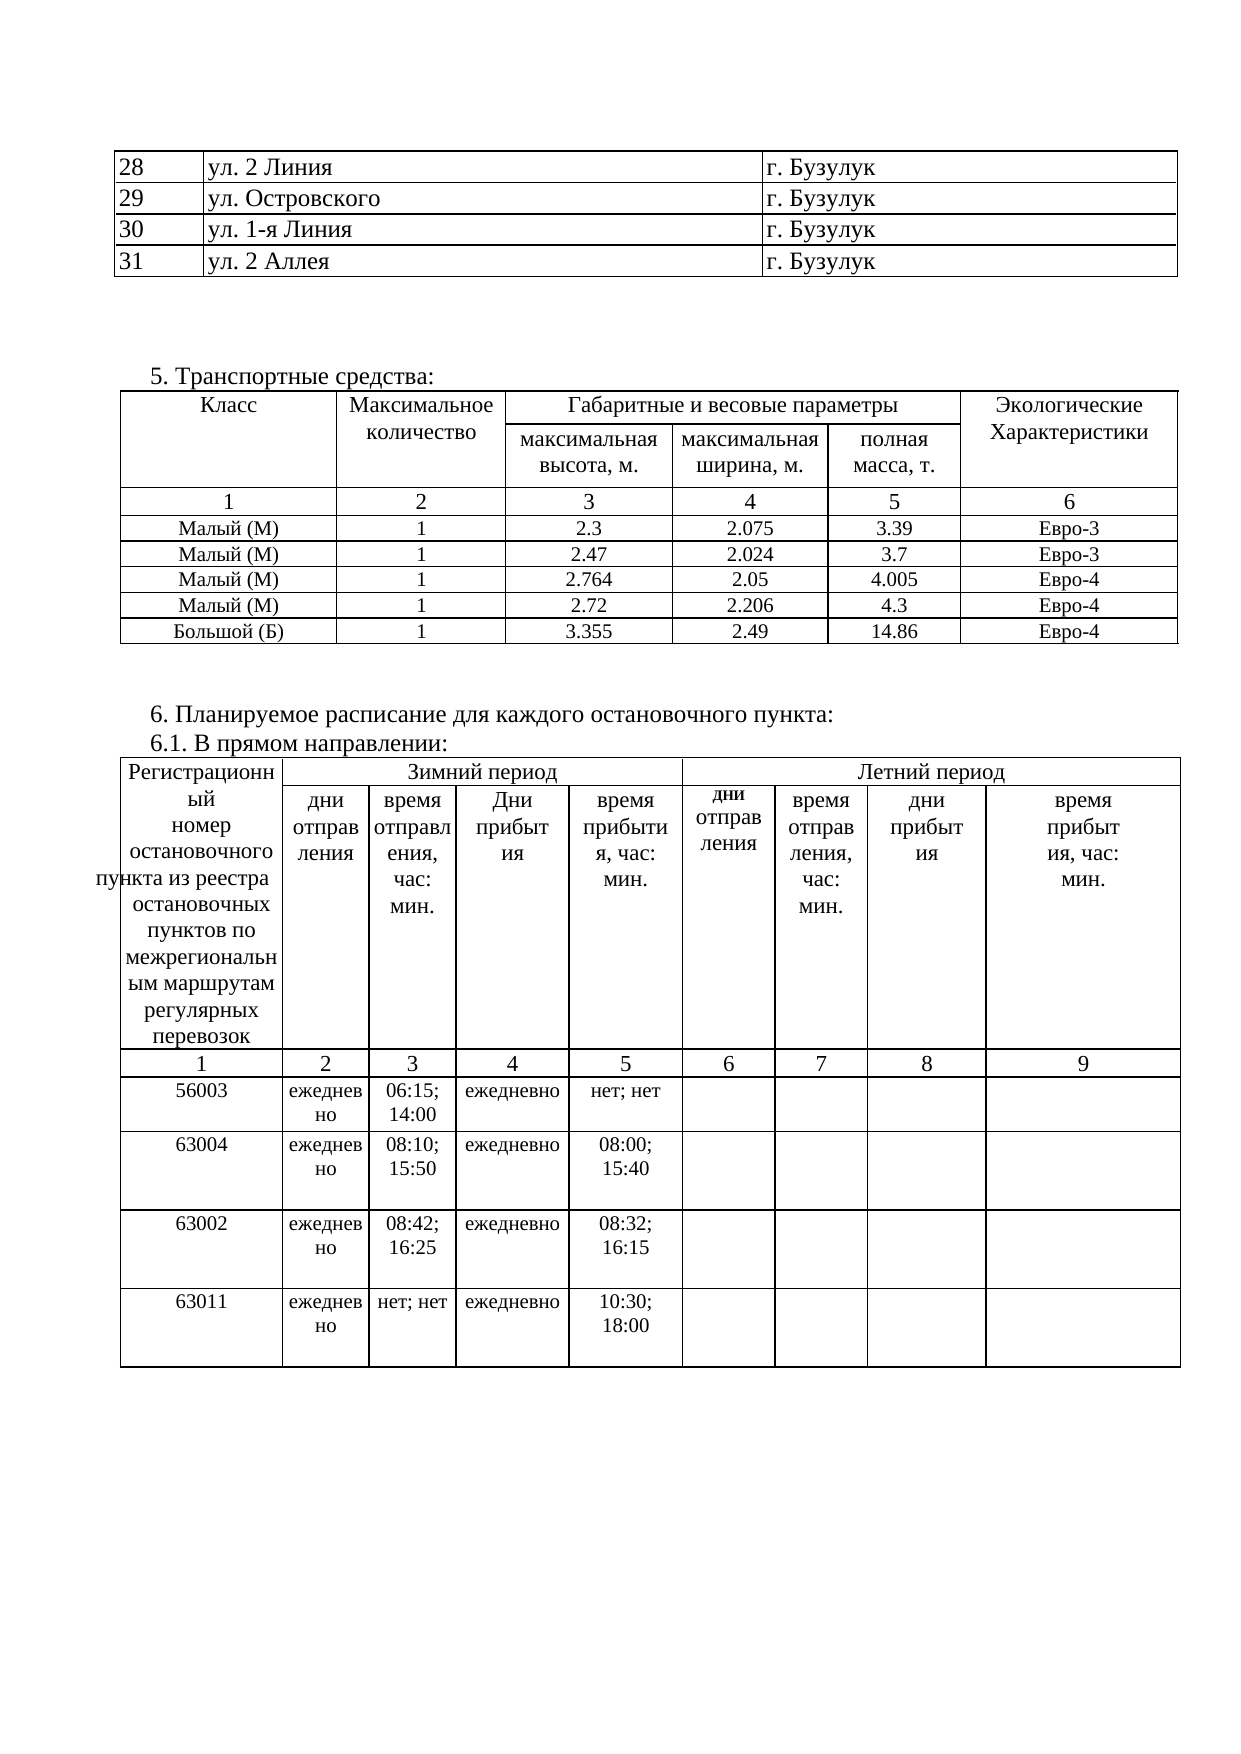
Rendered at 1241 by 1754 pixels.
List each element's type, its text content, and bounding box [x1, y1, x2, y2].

table_cell 3.39 [829, 516, 960, 540]
table_cell Евро-4 [961, 619, 1177, 643]
table_cell ежедневно [457, 1078, 568, 1131]
table_cell дни отправ ления [283, 786, 368, 1048]
table_cell г. Бузулук [763, 213, 1177, 244]
table_cell 2 [337, 488, 505, 514]
table_header Максимальное количество [337, 392, 505, 487]
table_cell 5 [829, 488, 960, 514]
text 5. Транспортные средства: [150, 361, 1090, 390]
table_cell [868, 1078, 985, 1131]
table_cell 31 [115, 245, 203, 276]
table_cell 08:10; 15:50 [370, 1132, 455, 1209]
table_cell 63002 [121, 1211, 282, 1287]
table_cell [776, 1289, 867, 1366]
table_cell 28 [115, 152, 203, 181]
table_cell 6 [961, 488, 1177, 514]
table_cell ежедневно [457, 1211, 568, 1287]
table_cell [987, 1132, 1180, 1209]
table_cell [987, 1289, 1180, 1366]
table_cell 7 [776, 1050, 867, 1076]
table_cell 2.764 [506, 567, 672, 591]
table_cell 2.72 [506, 593, 672, 617]
table_cell нет; нет [570, 1078, 682, 1131]
table_cell Малый (М) [121, 567, 336, 591]
table_cell 3.7 [829, 542, 960, 566]
table_cell ежедневно [283, 1289, 368, 1366]
table_cell 1 [337, 619, 505, 643]
table_cell 08:00; 15:40 [570, 1132, 682, 1209]
table_cell 08:32; 16:15 [570, 1211, 682, 1287]
table_cell максимальная высота, м. [506, 425, 672, 487]
table_cell [683, 1078, 774, 1131]
table_cell г. Бузулук [763, 244, 1177, 276]
table_cell ежедневно [457, 1132, 568, 1209]
table_cell ул. 2 Аллея [204, 246, 762, 276]
table_cell 63004 [121, 1132, 282, 1209]
table_header Регистрационный номер остановочного пункта из реестра остановочных пунктов по межрегиональным маршрутам регулярных перевозок [121, 758, 282, 1048]
table_cell 2.024 [673, 542, 827, 566]
table_cell ежедневно [283, 1078, 368, 1131]
table_cell 4 [673, 488, 827, 514]
table_cell ежедневно [457, 1289, 568, 1366]
table_header Зимний период [283, 758, 682, 785]
table_cell ул. Островского [204, 183, 762, 213]
table_header Габаритные и весовые параметры [506, 392, 960, 423]
table_cell Малый (М) [121, 593, 336, 617]
table_cell [868, 1211, 985, 1287]
table_cell 3.355 [506, 619, 672, 643]
table_cell 14.86 [829, 619, 960, 643]
table_cell [868, 1132, 985, 1209]
table_cell дни прибыт ия [868, 786, 985, 1048]
table_cell 29 [115, 183, 203, 213]
table_header Класс [121, 392, 336, 487]
table_header Экологические Характеристики [961, 392, 1177, 487]
table_cell 1 [337, 567, 505, 591]
table_cell 2.47 [506, 542, 672, 566]
table_cell Евро-4 [961, 567, 1177, 591]
table_cell Дни прибыт ия [457, 786, 568, 1048]
table_cell время прибыти я, час: мин. [570, 786, 682, 1048]
table_cell нет; нет [370, 1289, 455, 1366]
table_cell время прибыт ия, час: мин. [987, 786, 1180, 1048]
table_cell [776, 1078, 867, 1131]
table_cell ДНИ отправ ления [683, 786, 774, 1048]
table_header Летний период [683, 758, 1180, 785]
table_cell 30 [115, 214, 203, 244]
table_cell Малый (М) [121, 542, 336, 566]
table_cell г. Бузулук [763, 181, 1177, 213]
table_cell 06:15; 14:00 [370, 1078, 455, 1131]
table_cell 08:42; 16:25 [370, 1211, 455, 1287]
table_cell 1 [337, 542, 505, 566]
table_cell [868, 1289, 985, 1366]
table_cell 1 [337, 593, 505, 617]
table_cell [683, 1132, 774, 1209]
table_cell 3 [370, 1050, 455, 1076]
table_cell ул. 1-я Линия [204, 215, 762, 244]
table_cell 1 [337, 516, 505, 540]
table_cell 63011 [121, 1289, 282, 1366]
table_cell 6 [683, 1050, 774, 1076]
table_cell 2.206 [673, 593, 827, 617]
table_cell 2.3 [506, 516, 672, 540]
table_cell Большой (Б) [121, 619, 336, 643]
table_cell 2.075 [673, 516, 827, 540]
table_cell 4.005 [829, 567, 960, 591]
table_cell 1 [121, 488, 336, 514]
table_cell 3 [506, 488, 672, 514]
table_cell Евро-3 [961, 516, 1177, 540]
table_cell максимальная ширина, м. [673, 425, 827, 487]
text 6. Планируемое расписание для каждого остановочного пункта: [150, 699, 1090, 728]
table_cell полная масса, т. [829, 425, 960, 487]
table_cell 56003 [121, 1078, 282, 1131]
table_cell ежедневно [283, 1211, 368, 1287]
table_cell ежедневно [283, 1132, 368, 1209]
table_cell [987, 1078, 1180, 1131]
text 6.1. В прямом направлении: [150, 728, 1090, 757]
table_cell 8 [868, 1050, 985, 1076]
table_cell Евро-3 [961, 542, 1177, 566]
table_cell 4.3 [829, 593, 960, 617]
table_cell [776, 1132, 867, 1209]
table_cell 2 [283, 1050, 368, 1076]
table_cell Малый (М) [121, 516, 336, 540]
table_cell [987, 1211, 1180, 1287]
table_cell время отправл ения, час: мин. [370, 786, 455, 1048]
table_cell 5 [570, 1050, 682, 1076]
table_cell время отправ ления, час: мин. [776, 786, 867, 1048]
table_cell [683, 1289, 774, 1366]
table_cell 2.49 [673, 619, 827, 643]
table_cell 1 [121, 1050, 282, 1076]
table_cell Евро-4 [961, 593, 1177, 617]
table_cell 4 [457, 1050, 568, 1076]
table_cell [683, 1211, 774, 1287]
table_cell [776, 1211, 867, 1287]
table_cell 9 [987, 1050, 1180, 1076]
table_cell 2.05 [673, 567, 827, 591]
table_cell ул. 2 Линия [204, 152, 762, 181]
table_cell 10:30; 18:00 [570, 1289, 682, 1366]
table_cell г. Бузулук [763, 152, 1177, 181]
